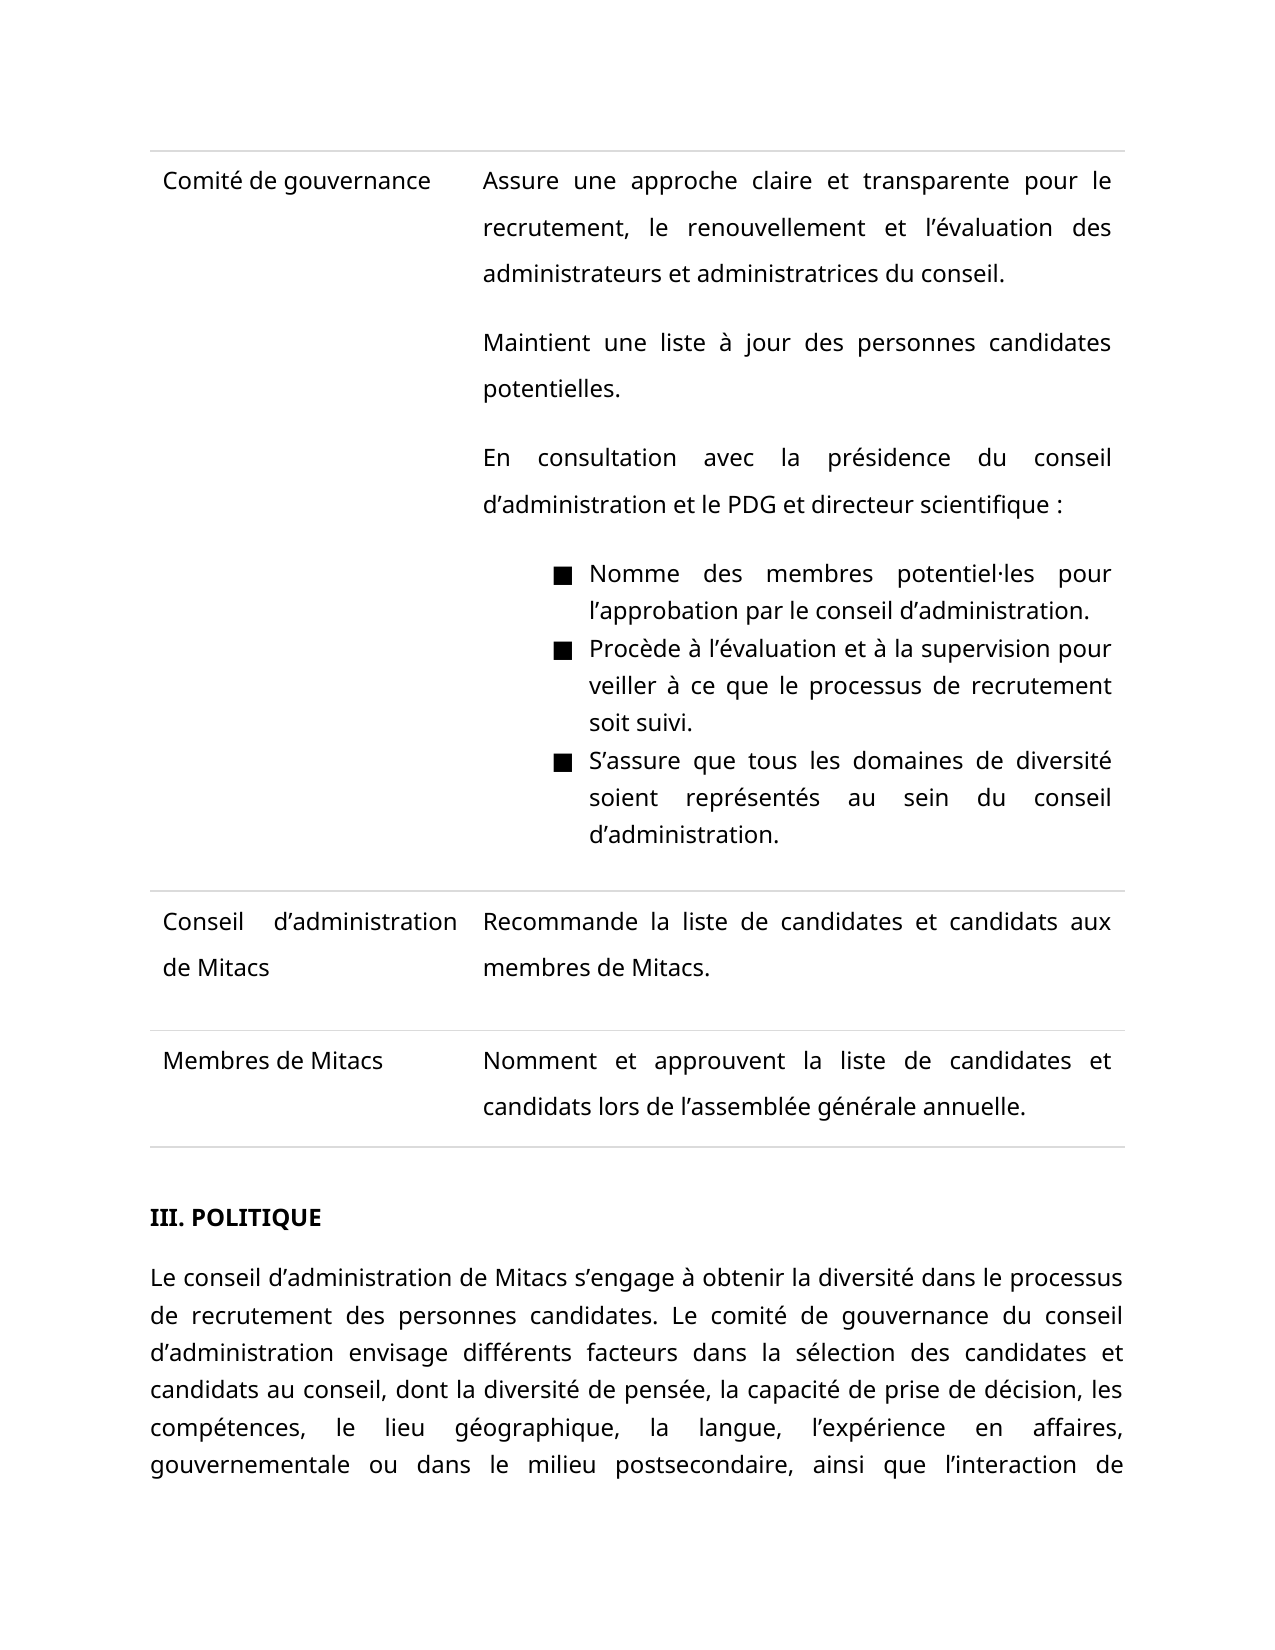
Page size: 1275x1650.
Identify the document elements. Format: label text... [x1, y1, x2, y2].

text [150, 1261, 1125, 1481]
table_cell Comité de gouvernance [150, 152, 470, 890]
table_cell Membres de Mitacs [150, 1031, 470, 1146]
table_cell Assure une approche claire et transparente pour le recrutement, le renouvellement et l’évaluation des administrateurs et administratrices du conseil. Maintient une liste à jour des personnes candidates potentielles. En consultation avec la présidence du conseil d’administration et le PDG et directeur scientifique : Nomme des membres potentiel·les pour l’approbation par le conseil d’administration. Procède à l’évaluation et à la supervision pour veiller à ce que le processus de recrutement soit suivi. S’assure que tous les domaines de diversité soient représentés au sein du conseil d’administration. [470, 152, 1125, 890]
table_cell Conseil d’administration de Mitacs [150, 892, 470, 1029]
table_cell Nomment et approuvent la liste de candidates et candidats lors de l’assemblée générale annuelle. [470, 1031, 1125, 1146]
text III. POLITIQUE [150, 1201, 1125, 1233]
table_cell Recommande la liste de candidates et candidats aux membres de Mitacs. [470, 892, 1125, 1029]
